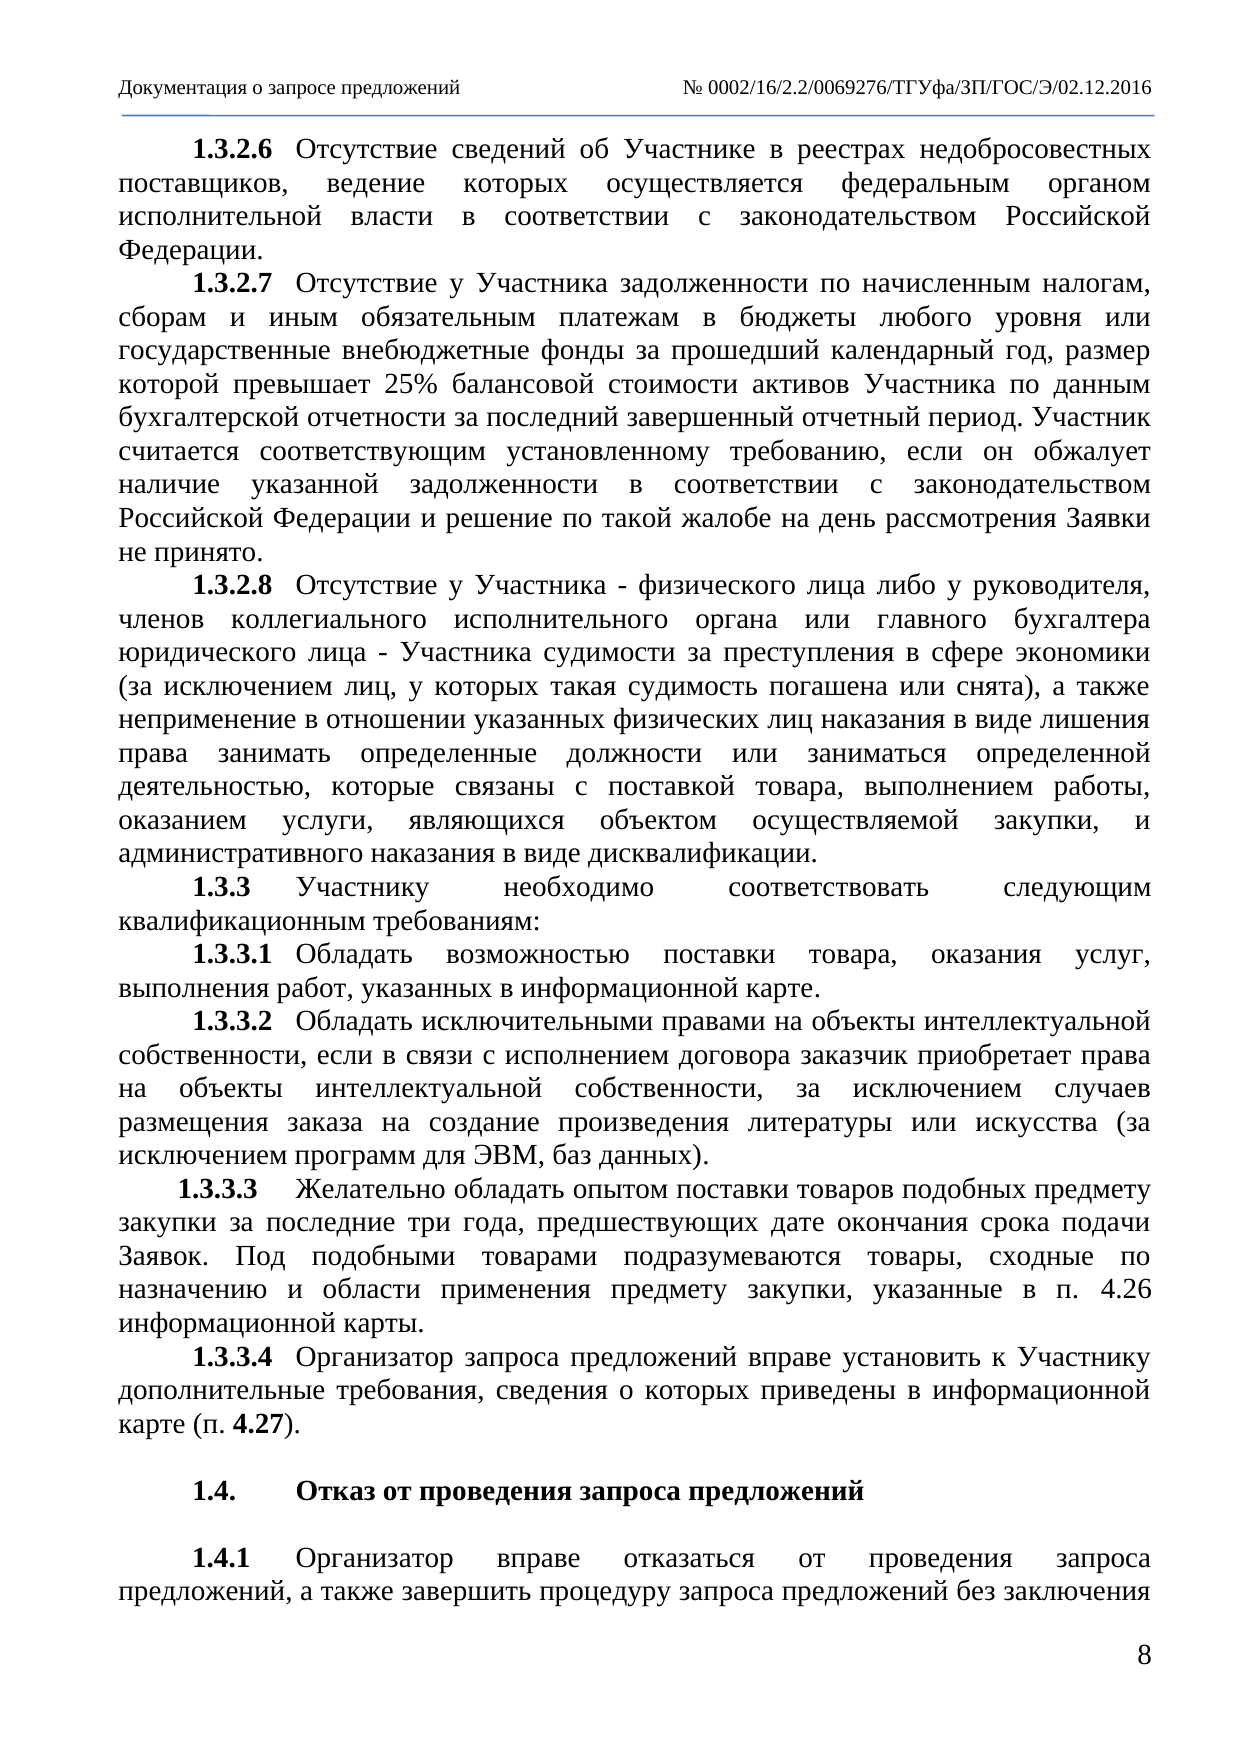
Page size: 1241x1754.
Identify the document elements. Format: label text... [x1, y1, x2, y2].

list Организатор запроса предложений вправе установить к Участнику дополнительные требования, сведения о которых приведены в информационной карте (п. 4.27). [118, 1339, 1152, 1439]
list Отсутствие сведений об Участнике в реестрах недобросовестных поставщиков, ведение которых осуществляется федеральным органом исполнительной власти в соответствии с законодательством Российской Федерации. [118, 131, 1152, 265]
list Обладать исключительными правами на объекты интеллектуальной собственности, если в связи с исполнением договора заказчик приобретает права на объекты интеллектуальной собственности, за исключением случаев размещения заказа на создание произведения литературы или искусства (за исключением программ для ЭВМ, баз данных). [118, 1003, 1152, 1171]
list Отказ от проведения запроса предложений [192, 1473, 1152, 1506]
list Участнику необходимо соответствовать следующим квалификационным требованиям: [118, 869, 1152, 936]
list Отсутствие у Участника задолженности по начисленным налогам, сборам и иным обязательным платежам в бюджеты любого уровня или государственные внебюджетные фонды за прошедший календарный год, размер которой превышает 25% балансовой стоимости активов Участника по данным бухгалтерской отчетности за последний завершенный отчетный период. Участник считается соответствующим установленному требованию, если он обжалует наличие указанной задолженности в соответствии с законодательством Российской Федерации и решение по такой жалобе на день рассмотрения Заявки не принято. [118, 265, 1152, 567]
list Отсутствие у Участника - физического лица либо у руководителя, членов коллегиального исполнительного органа или главного бухгалтера юридического лица - Участника судимости за преступления в сфере экономики (за исключением лиц, у которых такая судимость погашена или снята), а также неприменение в отношении указанных физических лиц наказания в виде лишения права занимать определенные должности или заниматься определенной деятельностью, которые связаны с поставкой товара, выполнением работы, оказанием услуги, являющихся объектом осуществляемой закупки, и административного наказания в виде дисквалификации. [118, 567, 1152, 869]
list Желательно обладать опытом поставки товаров подобных предмету закупки за последние три года, предшествующих дате окончания срока подачи Заявок. Под подобными товарами подразумеваются товары, сходные по назначению и области применения предмету закупки, указанные в п. 4.26 информационной карты. [118, 1171, 1152, 1339]
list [118, 1540, 1152, 1607]
list Обладать возможностью поставки товара, оказания услуг, выполнения работ, указанных в информационной карте. [118, 936, 1152, 1003]
